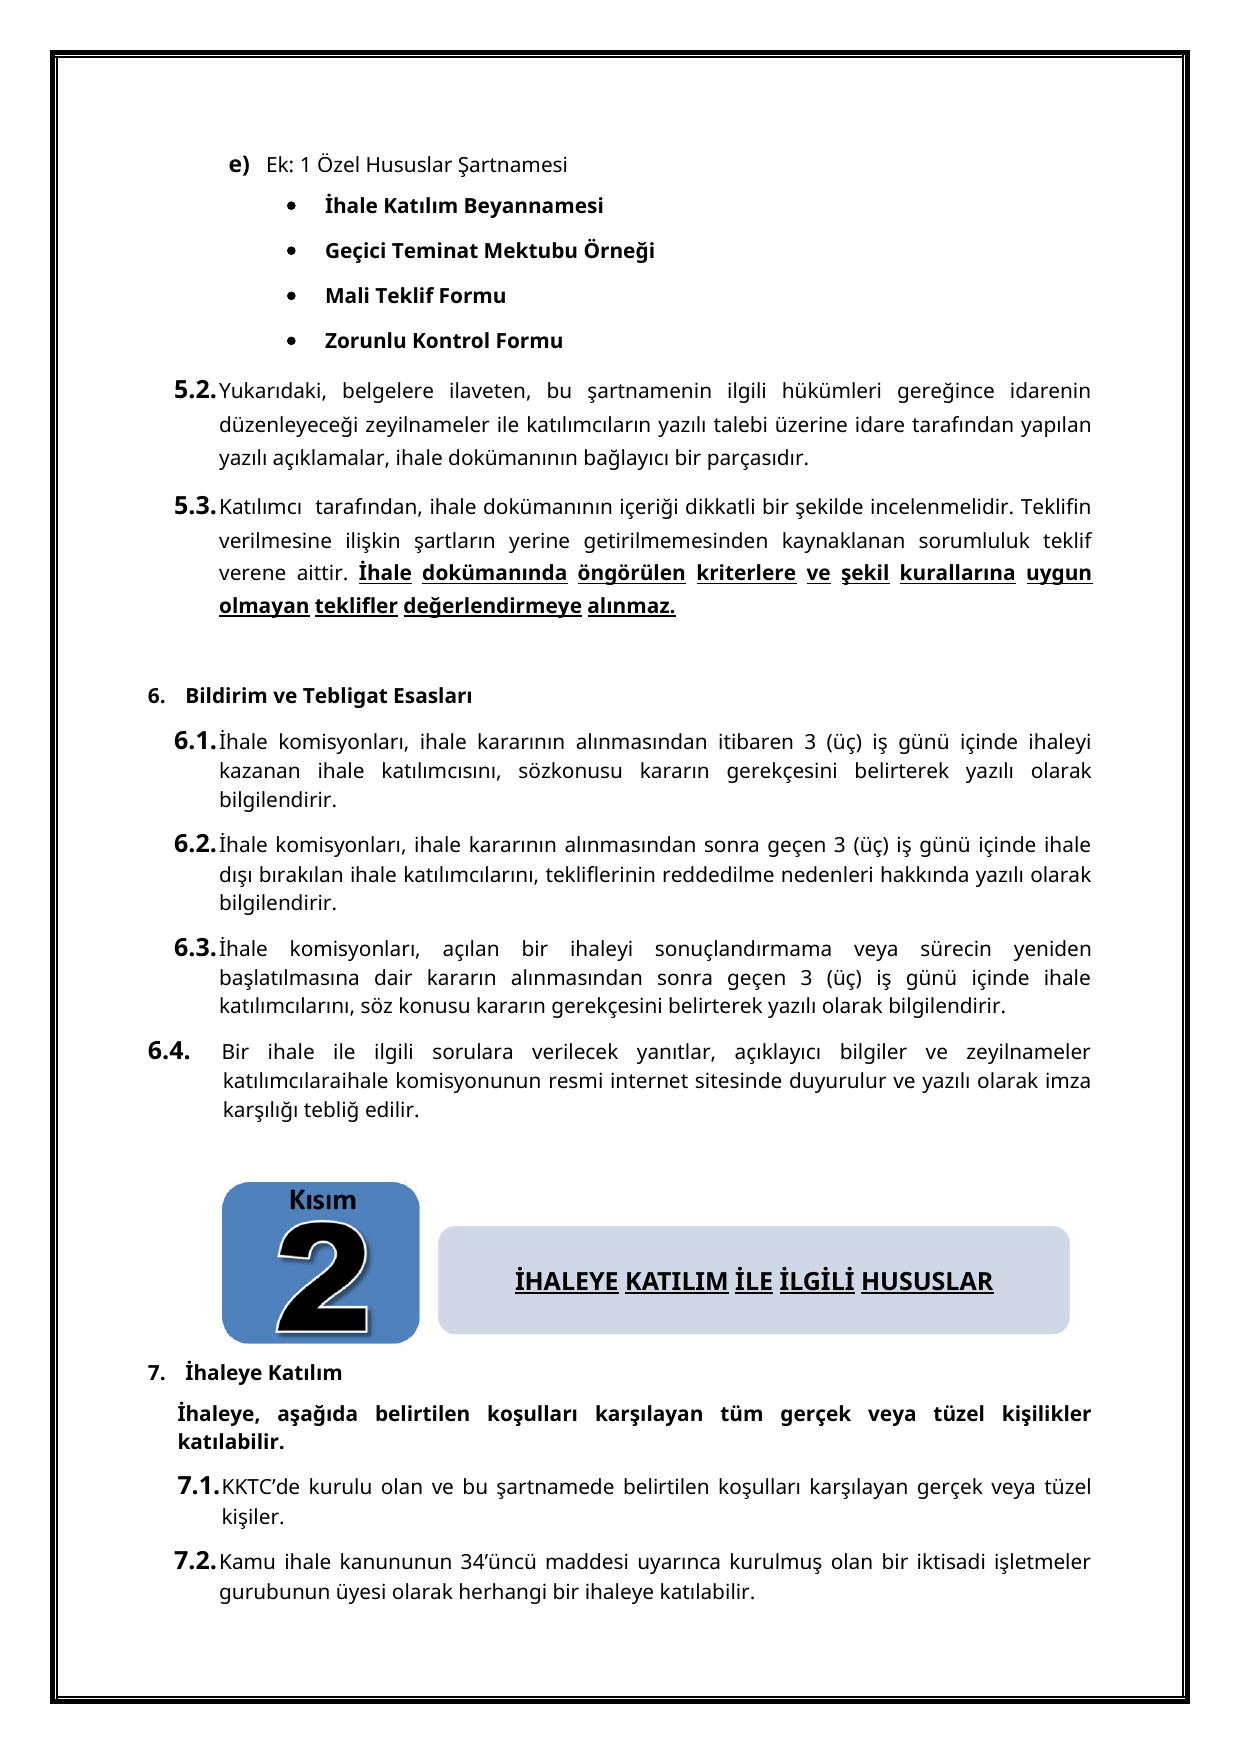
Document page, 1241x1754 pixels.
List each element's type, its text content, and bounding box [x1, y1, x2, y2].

list İhale Katılım Beyannamesi [287, 191, 1093, 220]
list İhaleye, aşağıda belirtilen koşulları karşılayan tüm gerçek veya tüzel kişilikler katılabilir. [177, 1399, 1093, 1456]
list İhaleye Katılım [148, 1177, 1093, 1386]
list Kamu ihale kanununun 34’üncü maddesi uyarınca kurulmuş olan bir iktisadi işletmeler gurubunun üyesi olarak herhangi bir ihaleye katılabilir. [174, 1543, 1093, 1606]
list Zorunlu Kontrol Formu [287, 327, 1093, 355]
list Bir ihale ile ilgili sorulara verilecek yanıtlar, açıklayıcı bilgiler ve zeyilnameler katılımcılaraihale komisyonunun resmi internet sitesinde duyurulur ve yazılı olarak imza karşılığı tebliğ edilir. [148, 1033, 1093, 1123]
list Yukarıdaki, belgelere ilaveten, bu şartnamenin ilgili hükümleri gereğince idarenin düzenleyeceği zeyilnameler ile katılımcıların yazılı talebi üzerine idare tarafından yapılan yazılı açıklamalar, ihale dokümanının bağlayıcı bir parçasıdır. [174, 372, 1093, 471]
list İhale komisyonları, ihale kararının alınmasından itibaren 3 (üç) iş günü içinde ihaleyi kazanan ihale katılımcısını, sözkonusu kararın gerekçesini belirterek yazılı olarak bilgilendirir. [174, 722, 1093, 813]
picture [219, 1179, 422, 1346]
list Katılımcı tarafından, ihale dokümanının içeriği dikkatli bir şekilde incelenmelidir. Teklifin verilmesine ilişkin şartların yerine getirilmemesinden kaynaklanan sorumluluk teklif verene aittir. İhale dokümanında öngörülen kriterlere ve şekil kurallarına uygun olmayan teklifler değerlendirmeye alınmaz. [174, 488, 1093, 619]
list Geçici Teminat Mektubu Örneği [287, 236, 1093, 265]
list Bildirim ve Tebligat Esasları [148, 681, 1093, 710]
list KKTC’de kurulu olan ve bu şartnamede belirtilen koşulları karşılayan gerçek veya tüzel kişiler. [177, 1468, 1093, 1531]
list İhale komisyonları, ihale kararının alınmasından sonra geçen 3 (üç) iş günü içinde ihale dışı bırakılan ihale katılımcılarını, tekliflerinin reddedilme nedenleri hakkında yazılı olarak bilgilendirir. [174, 826, 1093, 917]
list Mali Teklif Formu [287, 282, 1093, 310]
list İhale komisyonları, açılan bir ihaleyi sonuçlandırmama veya sürecin yeniden başlatılmasına dair kararın alınmasından sonra geçen 3 (üç) iş günü içinde ihale katılımcılarını, söz konusu kararın gerekçesini belirterek yazılı olarak bilgilendirir. [174, 929, 1093, 1020]
list Ek: 1 Özel Hususlar Şartnamesi [228, 148, 1093, 179]
